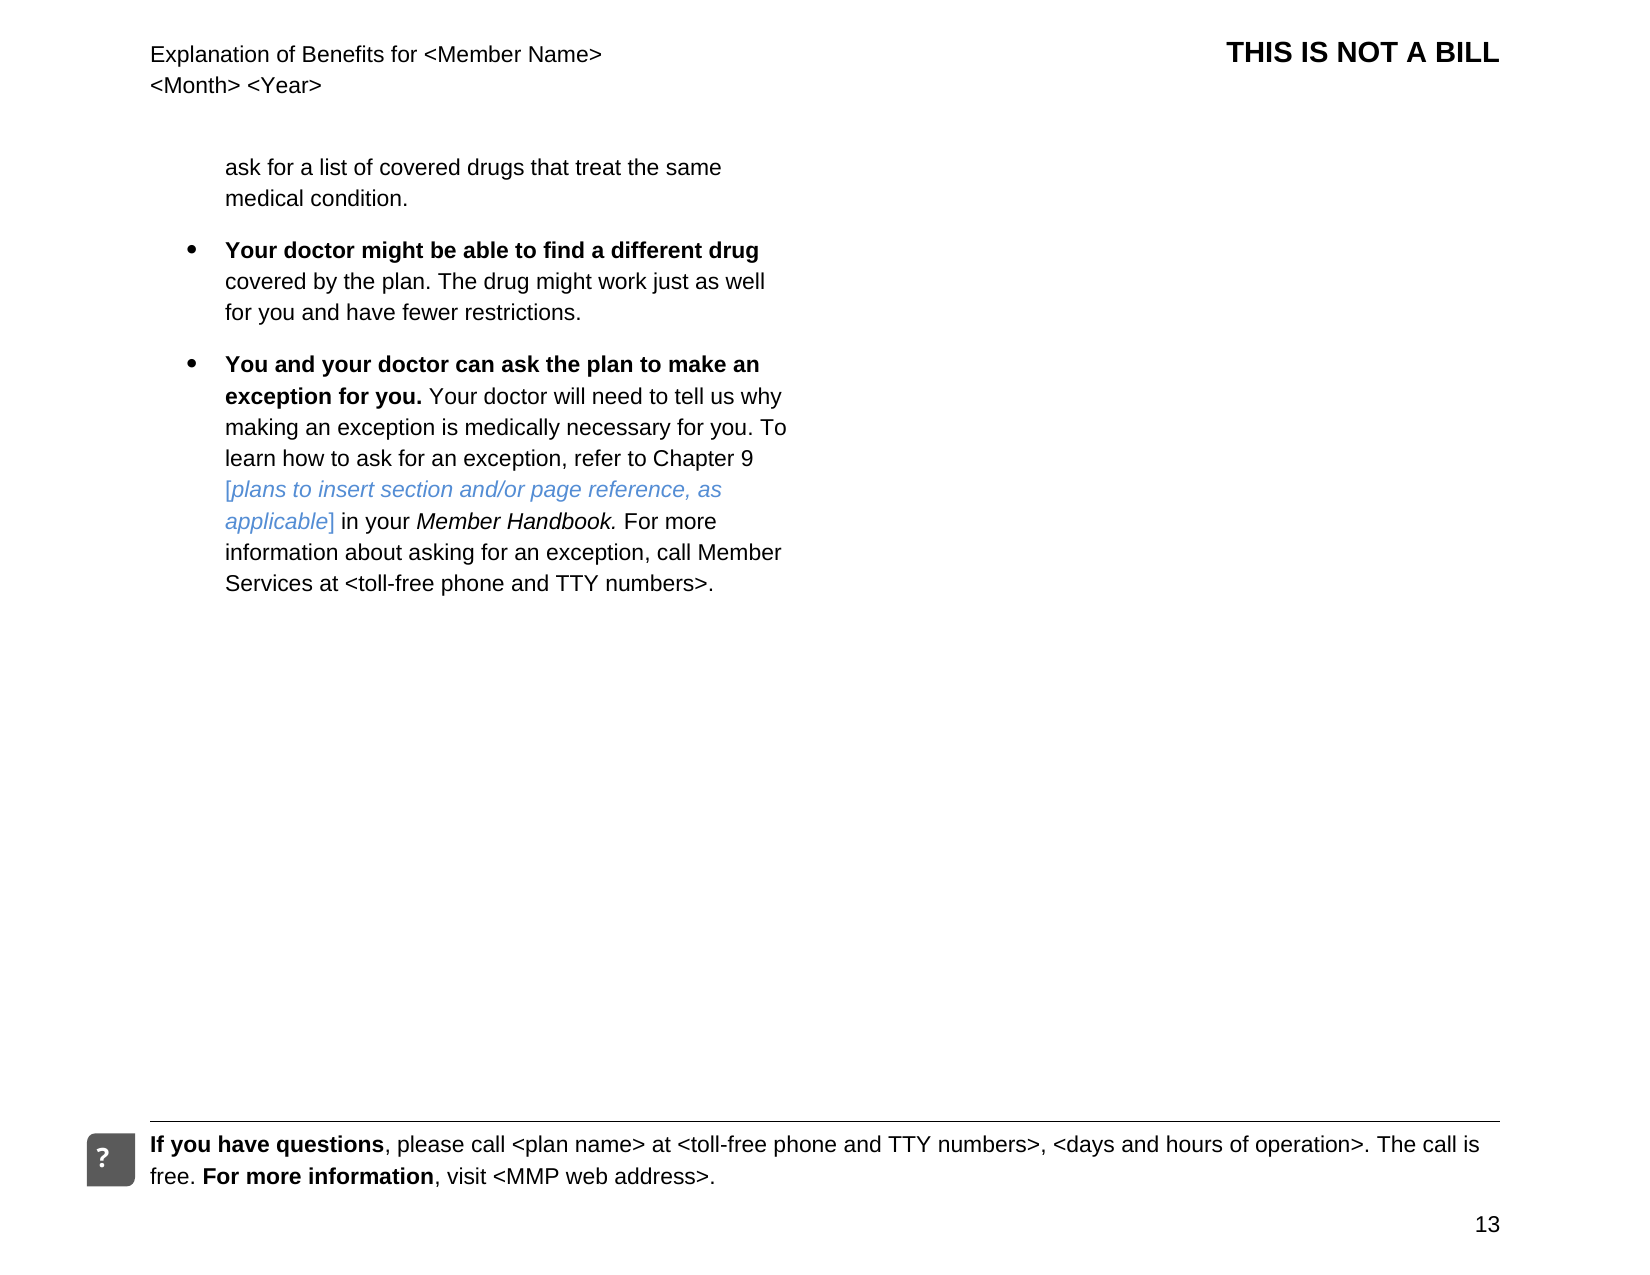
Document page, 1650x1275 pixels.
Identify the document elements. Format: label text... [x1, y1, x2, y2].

list Your doctor might be able to find a different drug covered by the plan. The drug might work just as well for you and have fewer restrictions. [187, 233, 795, 327]
list You and your doctor can ask the plan to make an exception for you. Your doctor will need to tell us why making an exception is medically necessary for you. To learn how to ask for an exception, refer to Chapter 9 [plans to insert section and/or page reference, as applicable] in your Member Handbook. For more information about asking for an exception, call Member Services at <toll-free phone and TTY numbers>. [187, 348, 795, 598]
